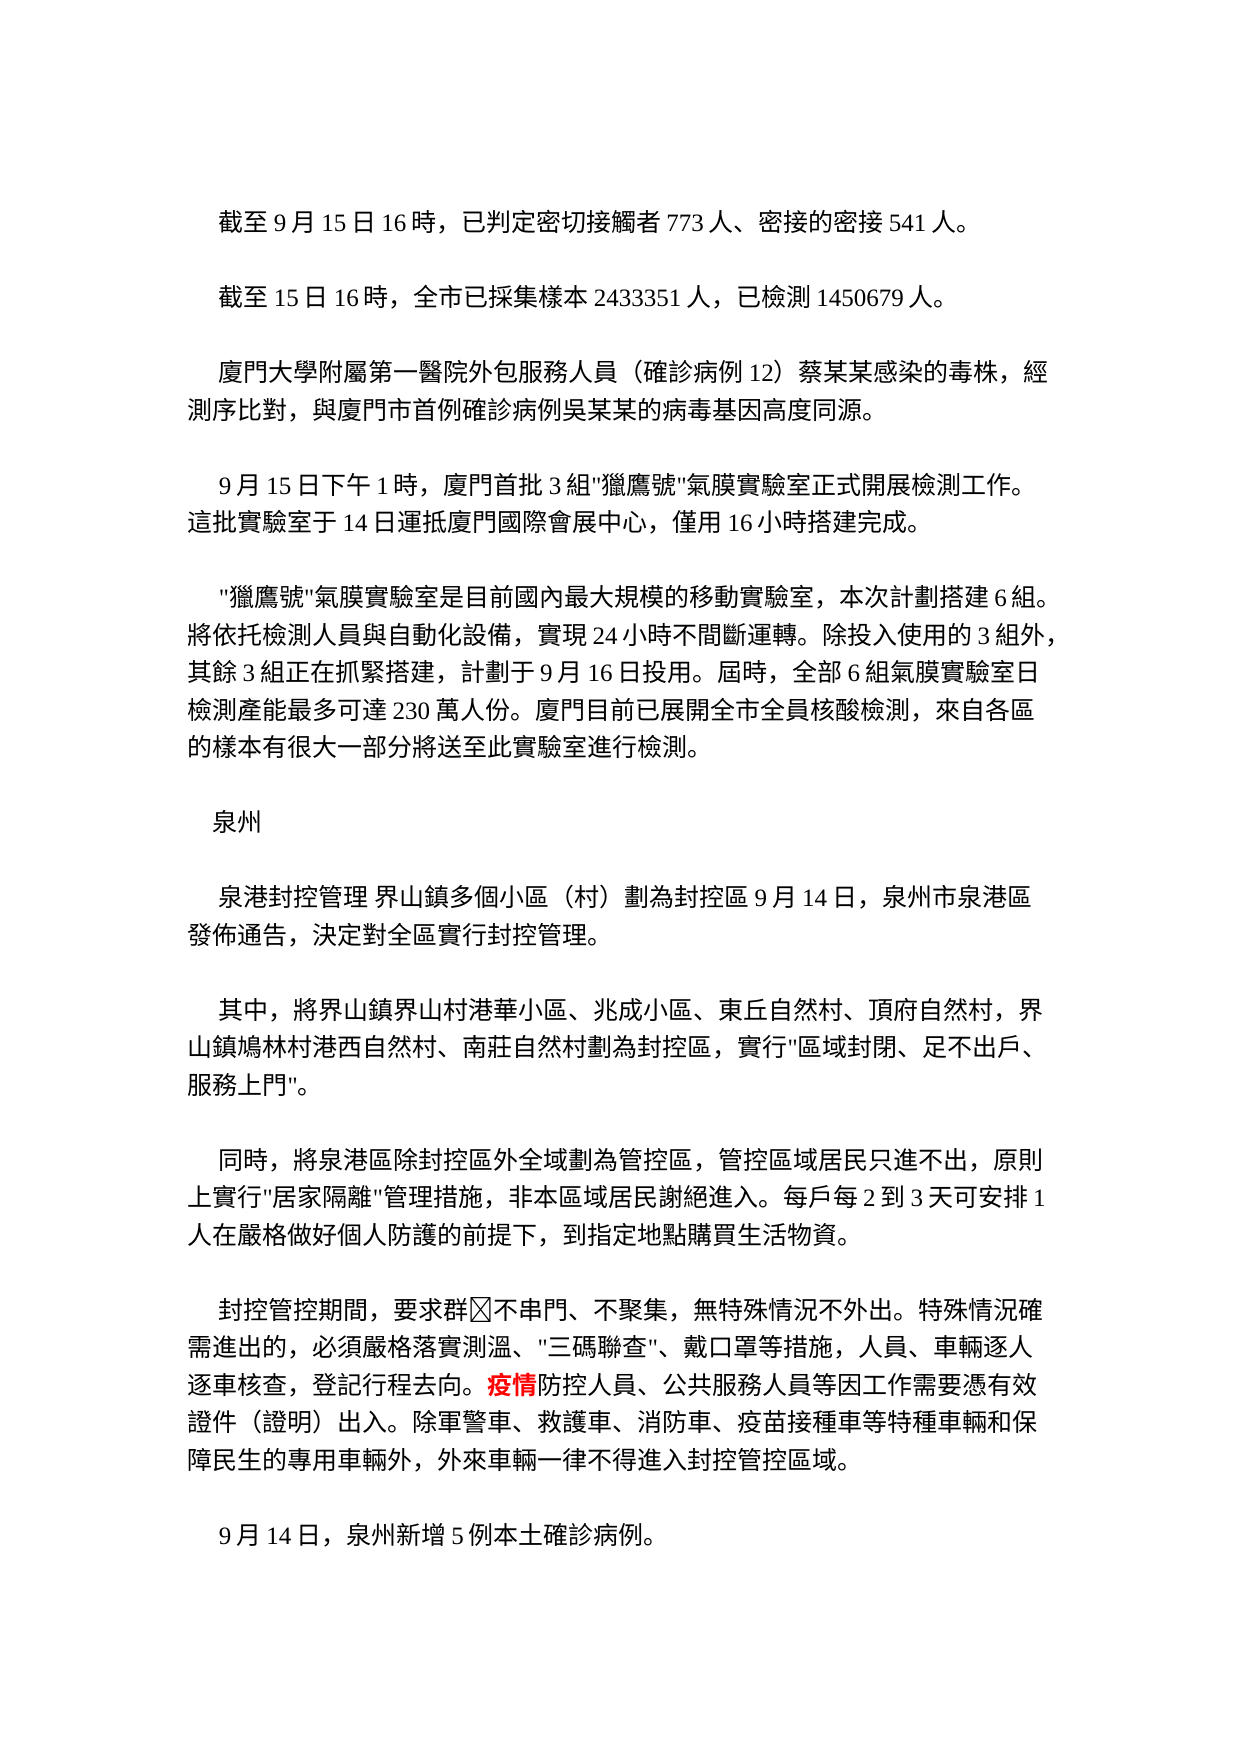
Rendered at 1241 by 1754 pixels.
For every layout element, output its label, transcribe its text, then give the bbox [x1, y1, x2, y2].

text 截至9月15日16時，已判定密切接觸者773人、密接的密接541人。 [187, 202, 1053, 239]
text 同時，將泉港區除封控區外全域劃為管控區，管控區域居民只進不出，原則上實行"居家隔離"管理措施，非本區域居民謝絕進入。每戶每2到3天可安排1人在嚴格做好個人防護的前提下，到指定地點購買生活物資。 [187, 1139, 1053, 1252]
text 9月14日，泉州新增5例本土確診病例。 [187, 1514, 1053, 1552]
text 9月15日下午1時，廈門首批3組"獵鷹號"氣膜實驗室正式開展檢測工作。這批實驗室于14日運抵廈門國際會展中心，僅用16小時搭建完成。 [187, 464, 1053, 539]
text "獵鷹號"氣膜實驗室是目前國內最大規模的移動實驗室，本次計劃搭建6組。將依托檢測人員與自動化設備，實現24小時不間斷運轉。除投入使用的3組外，其餘3組正在抓緊搭建，計劃于9月16日投用。屆時，全部6組氣膜實驗室日檢測產能最多可達230萬人份。廈門目前已展開全市全員核酸檢測，來自各區的樣本有很大一部分將送至此實驗室進行檢測。 [187, 577, 1053, 764]
text 廈門大學附屬第一醫院外包服務人員（確診病例12）蔡某某感染的毒株，經測序比對，與廈門市首例確診病例吳某某的病毒基因高度同源。 [187, 352, 1053, 427]
text 泉港封控管理 界山鎮多個小區（村）劃為封控區9月14日，泉州市泉港區發佈通告，決定對全區實行封控管理。 [187, 877, 1053, 952]
text 其中，將界山鎮界山村港華小區、兆成小區、東丘自然村、頂府自然村，界山鎮鳩林村港西自然村、南莊自然村劃為封控區，實行"區域封閉、足不出戶、服務上門"。 [187, 989, 1053, 1102]
text 截至15日16時，全市已採集樣本2433351人，已檢測1450679人。 [187, 277, 1053, 314]
text 泉州 [187, 802, 1053, 839]
text 封控管控期間，要求群不串門、不聚集，無特殊情況不外出。特殊情況確需進出的，必須嚴格落實測溫、"三碼聯查"、戴口罩等措施，人員、車輛逐人逐車核查，登記行程去向。疫情防控人員、公共服務人員等因工作需要憑有效證件（證明）出入。除軍警車、救護車、消防車、疫苗接種車等特種車輛和保障民生的專用車輛外，外來車輛一律不得進入封控管控區域。 [187, 1289, 1053, 1477]
